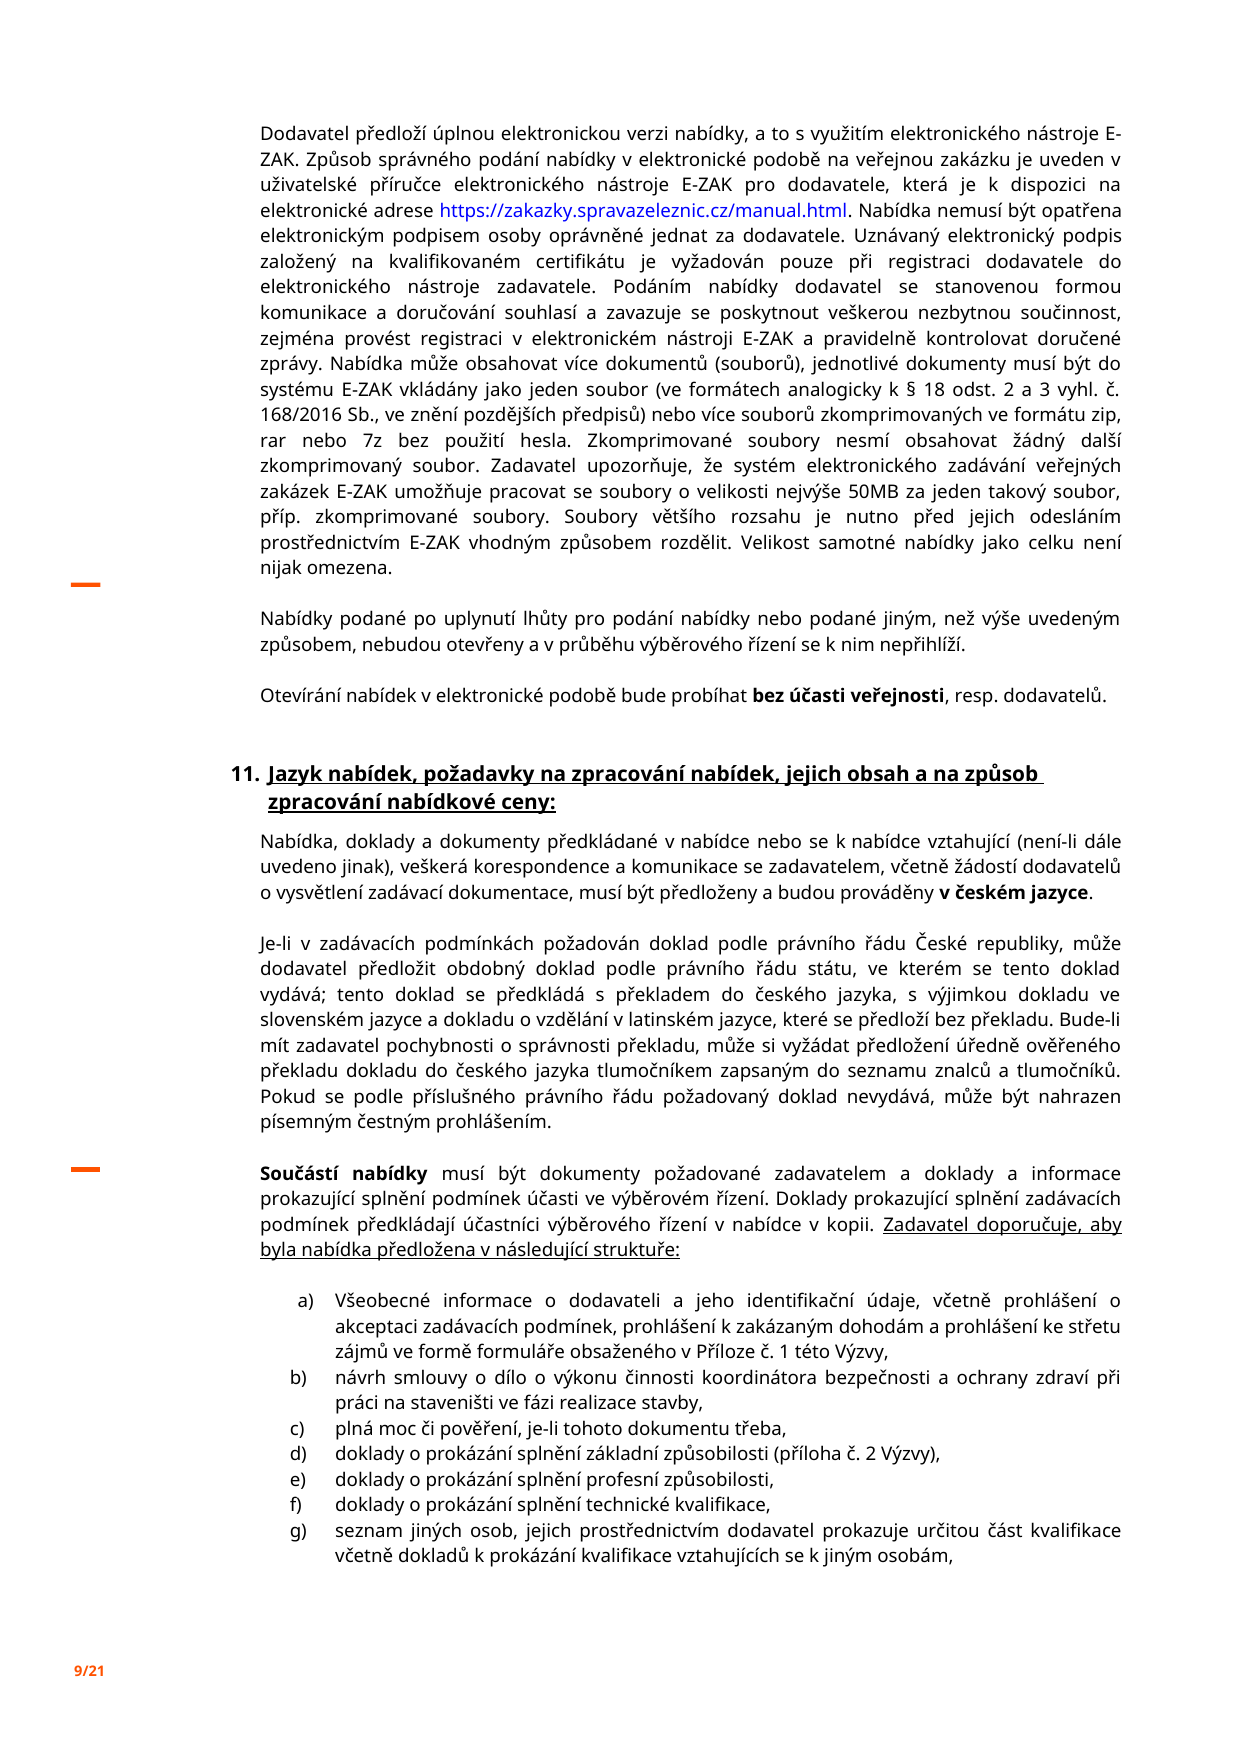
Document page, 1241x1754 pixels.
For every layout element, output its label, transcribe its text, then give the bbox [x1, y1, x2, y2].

list doklady o prokázání splnění základní způsobilosti (příloha č. 2 Výzvy), [289, 1441, 1122, 1466]
list doklady o prokázání splnění profesní způsobilosti, [289, 1466, 1122, 1492]
text Nabídky podané po uplynutí lhůty pro podání nabídky nebo podané jiným, než výše uvedeným způsobem, nebudou otevřeny a v průběhu výběrového řízení se k nim nepřihlíží. [260, 606, 1122, 657]
text Nabídka, doklady a dokumenty předkládané v nabídce nebo se k nabídce vztahující (není-li dále uvedeno jinak), veškerá korespondence a komunikace se zadavatelem, včetně žádostí dodavatelů o vysvětlení zadávací dokumentace, musí být předloženy a budou prováděny v českém jazyce. [260, 828, 1122, 904]
list plná moc či pověření, je-li tohoto dokumentu třeba, [289, 1415, 1122, 1441]
text Součástí nabídky musí být dokumenty požadované zadavatelem a doklady a informace prokazující splnění podmínek účasti ve výběrovém řízení. Doklady prokazující splnění zadávacích podmínek předkládají účastníci výběrového řízení v nabídce v kopii. Zadavatel doporučuje, aby byla nabídka předložena v následující struktuře: [260, 1160, 1122, 1262]
list návrh smlouvy o dílo o výkonu činnosti koordinátora bezpečnosti a ochrany zdraví při práci na staveništi ve fázi realizace stavby, [289, 1364, 1122, 1415]
text Je-li v zadávacích podmínkách požadován doklad podle právního řádu České republiky, může dodavatel předložit obdobný doklad podle právního řádu státu, ve kterém se tento doklad vydává; tento doklad se předkládá s překladem do českého jazyka, s výjimkou dokladu ve slovenském jazyce a dokladu o vzdělání v latinském jazyce, které se předloží bez překladu. Bude-li mít zadavatel pochybnosti o správnosti překladu, může si vyžádat předložení úředně ověřeného překladu dokladu do českého jazyka tlumočníkem zapsaným do seznamu znalců a tlumočníků. Pokud se podle příslušného právního řádu požadovaný doklad nevydává, může být nahrazen písemným čestným prohlášením. [260, 930, 1122, 1134]
list Jazyk nabídek, požadavky na zpracování nabídek, jejich obsah a na způsob zpracování nabídkové ceny: [230, 759, 1122, 816]
list Všeobecné informace o dodavateli a jeho identifikační údaje, včetně prohlášení o akceptaci zadávacích podmínek, prohlášení k zakázaným dohodám a prohlášení ke střetu zájmů ve formě formuláře obsaženého v Příloze č. 1 této Výzvy, [297, 1287, 1122, 1364]
text Otevírání nabídek v elektronické podobě bude probíhat bez účasti veřejnosti, resp. dodavatelů. [260, 682, 1122, 708]
text Dodavatel předloží úplnou elektronickou verzi nabídky, a to s využitím elektronického nástroje E-ZAK. Způsob správného podání nabídky v elektronické podobě na veřejnou zakázku je uveden v uživatelské příručce elektronického nástroje E-ZAK pro dodavatele, která je k dispozici na elektronické adrese https://zakazky.spravazeleznic.cz/manual.html. Nabídka nemusí být opatřena elektronickým podpisem osoby oprávněné jednat za dodavatele. Uznávaný elektronický podpis založený na kvalifikovaném certifikátu je vyžadován pouze při registraci dodavatele do elektronického nástroje zadavatele. Podáním nabídky dodavatel se stanovenou formou komunikace a doručování souhlasí a zavazuje se poskytnout veškerou nezbytnou součinnost, zejména provést registraci v elektronickém nástroji E-ZAK a pravidelně kontrolovat doručené zprávy. Nabídka může obsahovat více dokumentů (souborů), jednotlivé dokumenty musí být do systému E-ZAK vkládány jako jeden soubor (ve formátech analogicky k § 18 odst. 2 a 3 vyhl. č. 168/2016 Sb., ve znění pozdějších předpisů) nebo více souborů zkomprimovaných ve formátu zip, rar nebo 7z bez použití hesla. Zkomprimované soubory nesmí obsahovat žádný další zkomprimovaný soubor. Zadavatel upozorňuje, že systém elektronického zadávání veřejných zakázek E-ZAK umožňuje pracovat se soubory o velikosti nejvýše 50MB za jeden takový soubor, příp. zkomprimované soubory. Soubory většího rozsahu je nutno před jejich odesláním prostřednictvím E-ZAK vhodným způsobem rozdělit. Velikost samotné nabídky jako celku není nijak omezena. [260, 121, 1122, 580]
list seznam jiných osob, jejich prostřednictvím dodavatel prokazuje určitou část kvalifikace včetně dokladů k prokázání kvalifikace vztahujících se k jiným osobám, [289, 1517, 1122, 1568]
list doklady o prokázání splnění technické kvalifikace, [289, 1492, 1122, 1517]
